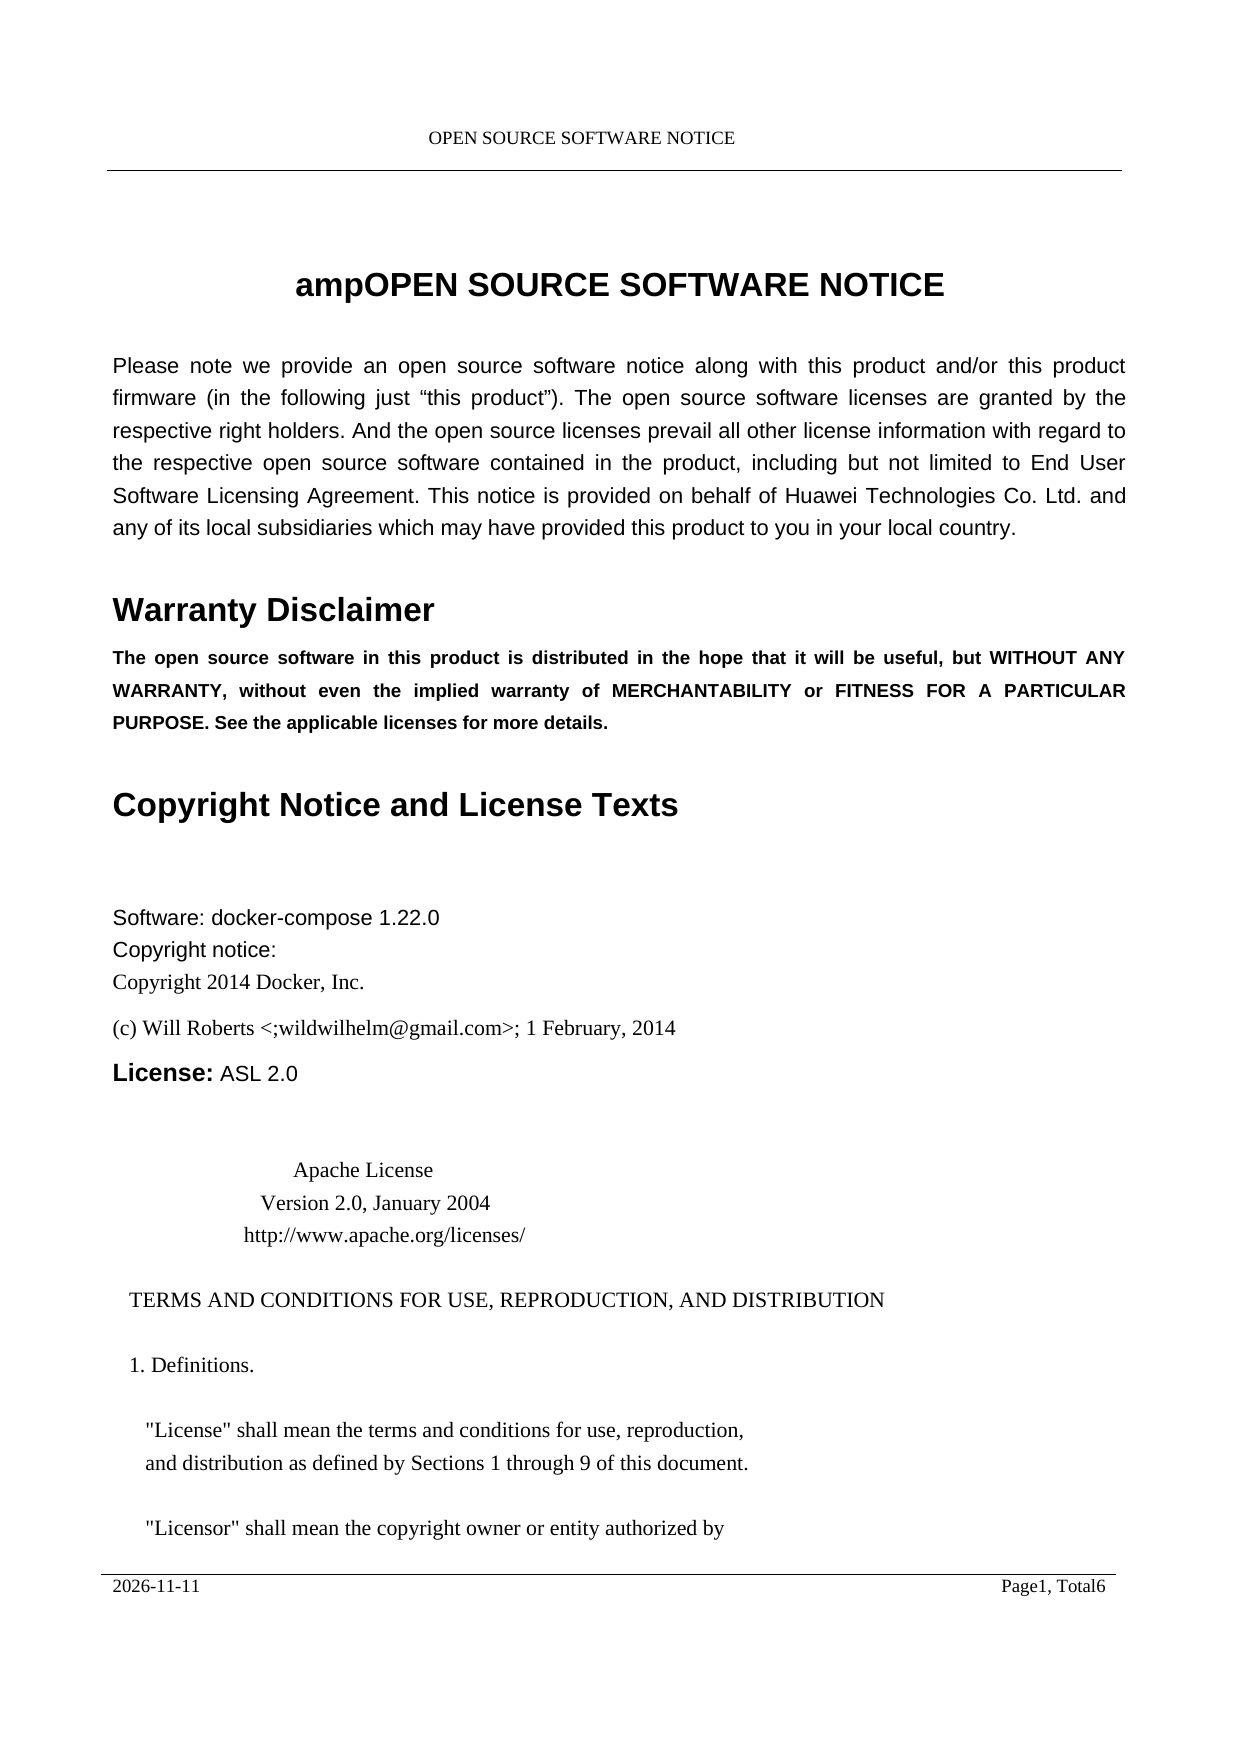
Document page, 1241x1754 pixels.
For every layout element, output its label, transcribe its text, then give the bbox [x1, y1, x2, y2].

text The open source software in this product is distributed in the hope that it will be useful, but WITHOUT ANY WARRANTY, without even the implied warranty of MERCHANTABILITY or FITNESS FOR A PARTICULAR PURPOSE. See the applicable licenses for more details. [112, 641, 1128, 739]
text Copyright Notice and License Texts [112, 771, 1128, 836]
text Please note we provide an open source software notice along with this product and/or this product firmware (in the following just “this product”). The open source software licenses are granted by the respective right holders. And the open source licenses prevail all other license information with regard to the respective open source software contained in the product, including but not limited to End User Software Licensing Agreement. This notice is provided on behalf of Huawei Technologies Co. Ltd. and any of its local subsidiaries which may have provided this product to you in your local country. [112, 349, 1128, 544]
text Software: docker-compose 1.22.0 [112, 901, 1128, 933]
text Copyright notice: [112, 933, 1128, 966]
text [112, 1056, 1128, 1543]
text ampOPEN SOURCE SOFTWARE NOTICE [112, 251, 1128, 316]
text Warranty Disclaimer [112, 576, 1128, 641]
text (c) Will Roberts <;wildwilhelm@gmail.com>; 1 February, 2014 [112, 1011, 1128, 1043]
text Copyright 2014 Docker, Inc. [112, 966, 1128, 998]
